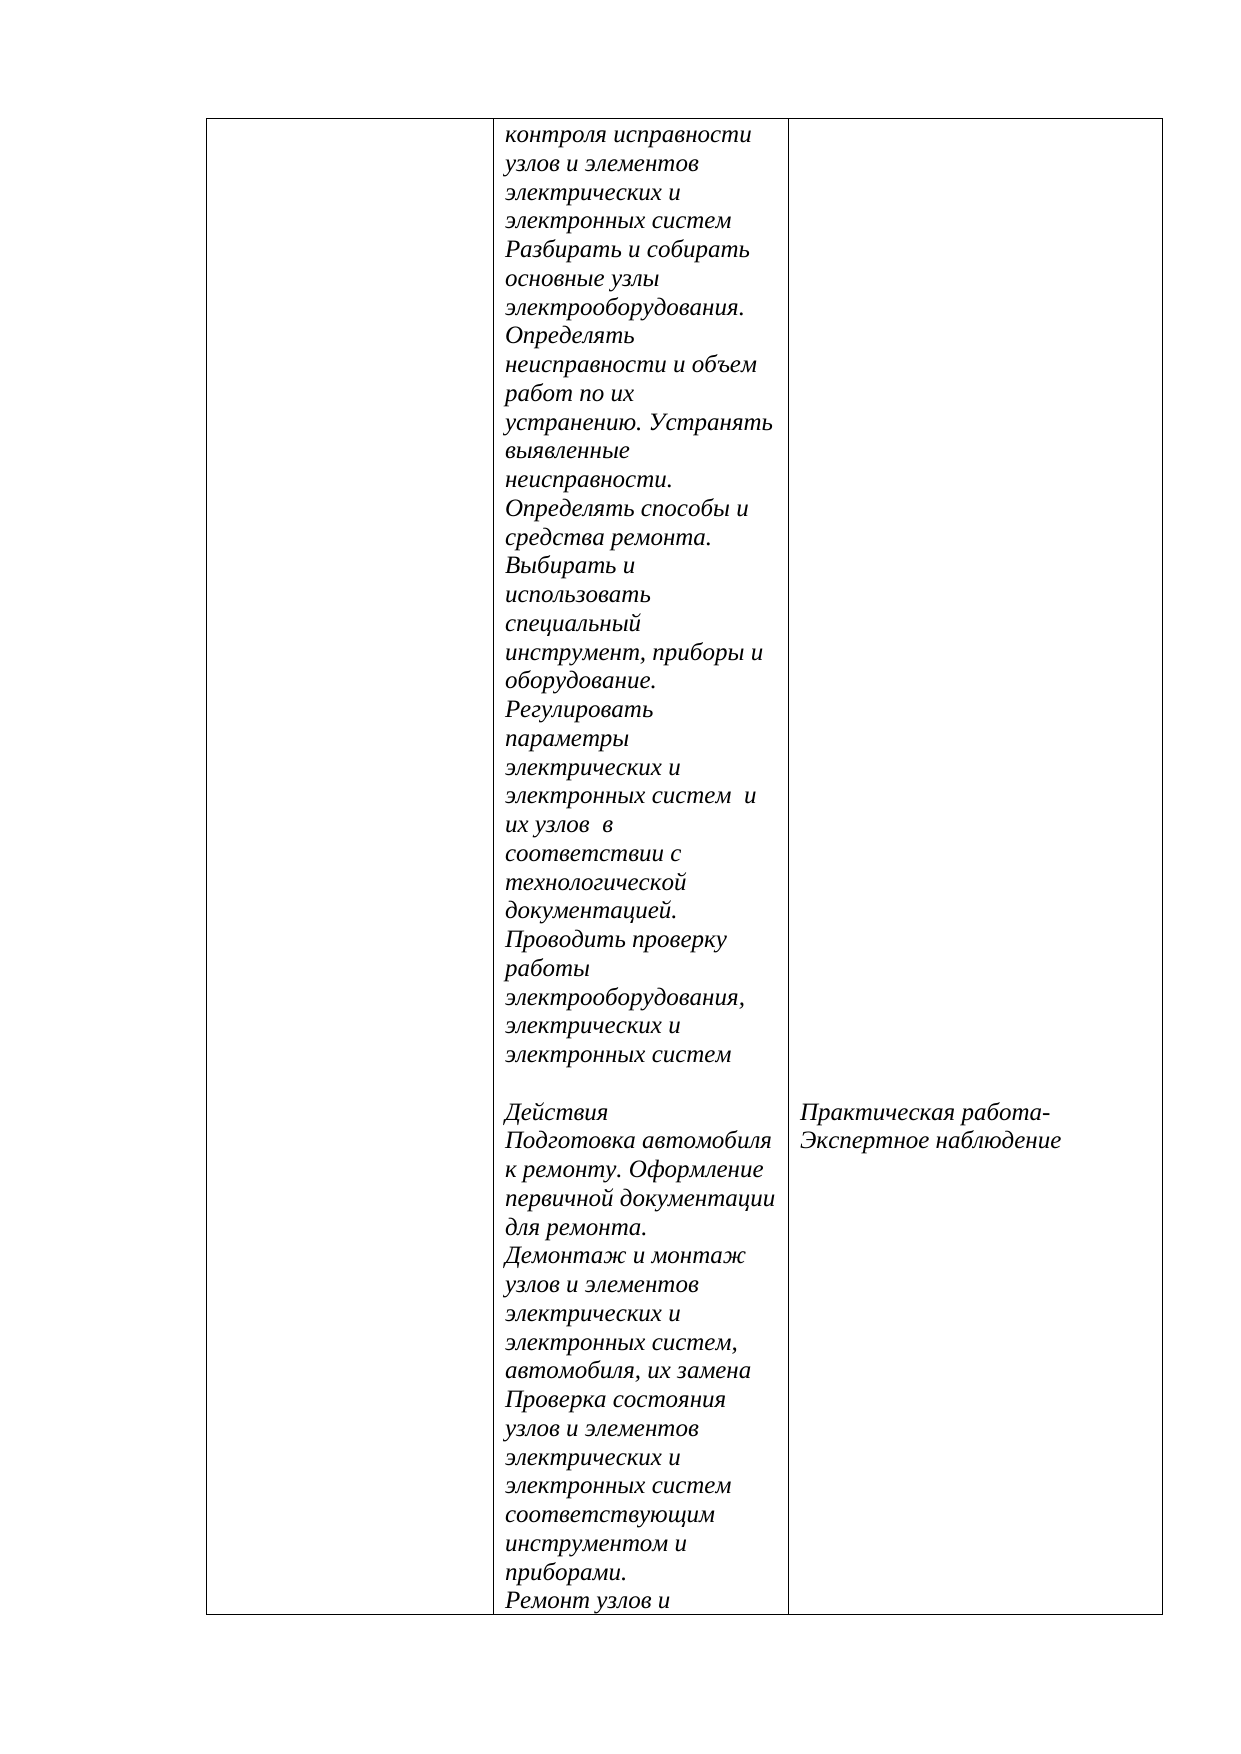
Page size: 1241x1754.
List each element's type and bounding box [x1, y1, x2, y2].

table_cell [789, 119, 1162, 1614]
table_cell [494, 119, 788, 1614]
table_cell [207, 119, 493, 1614]
